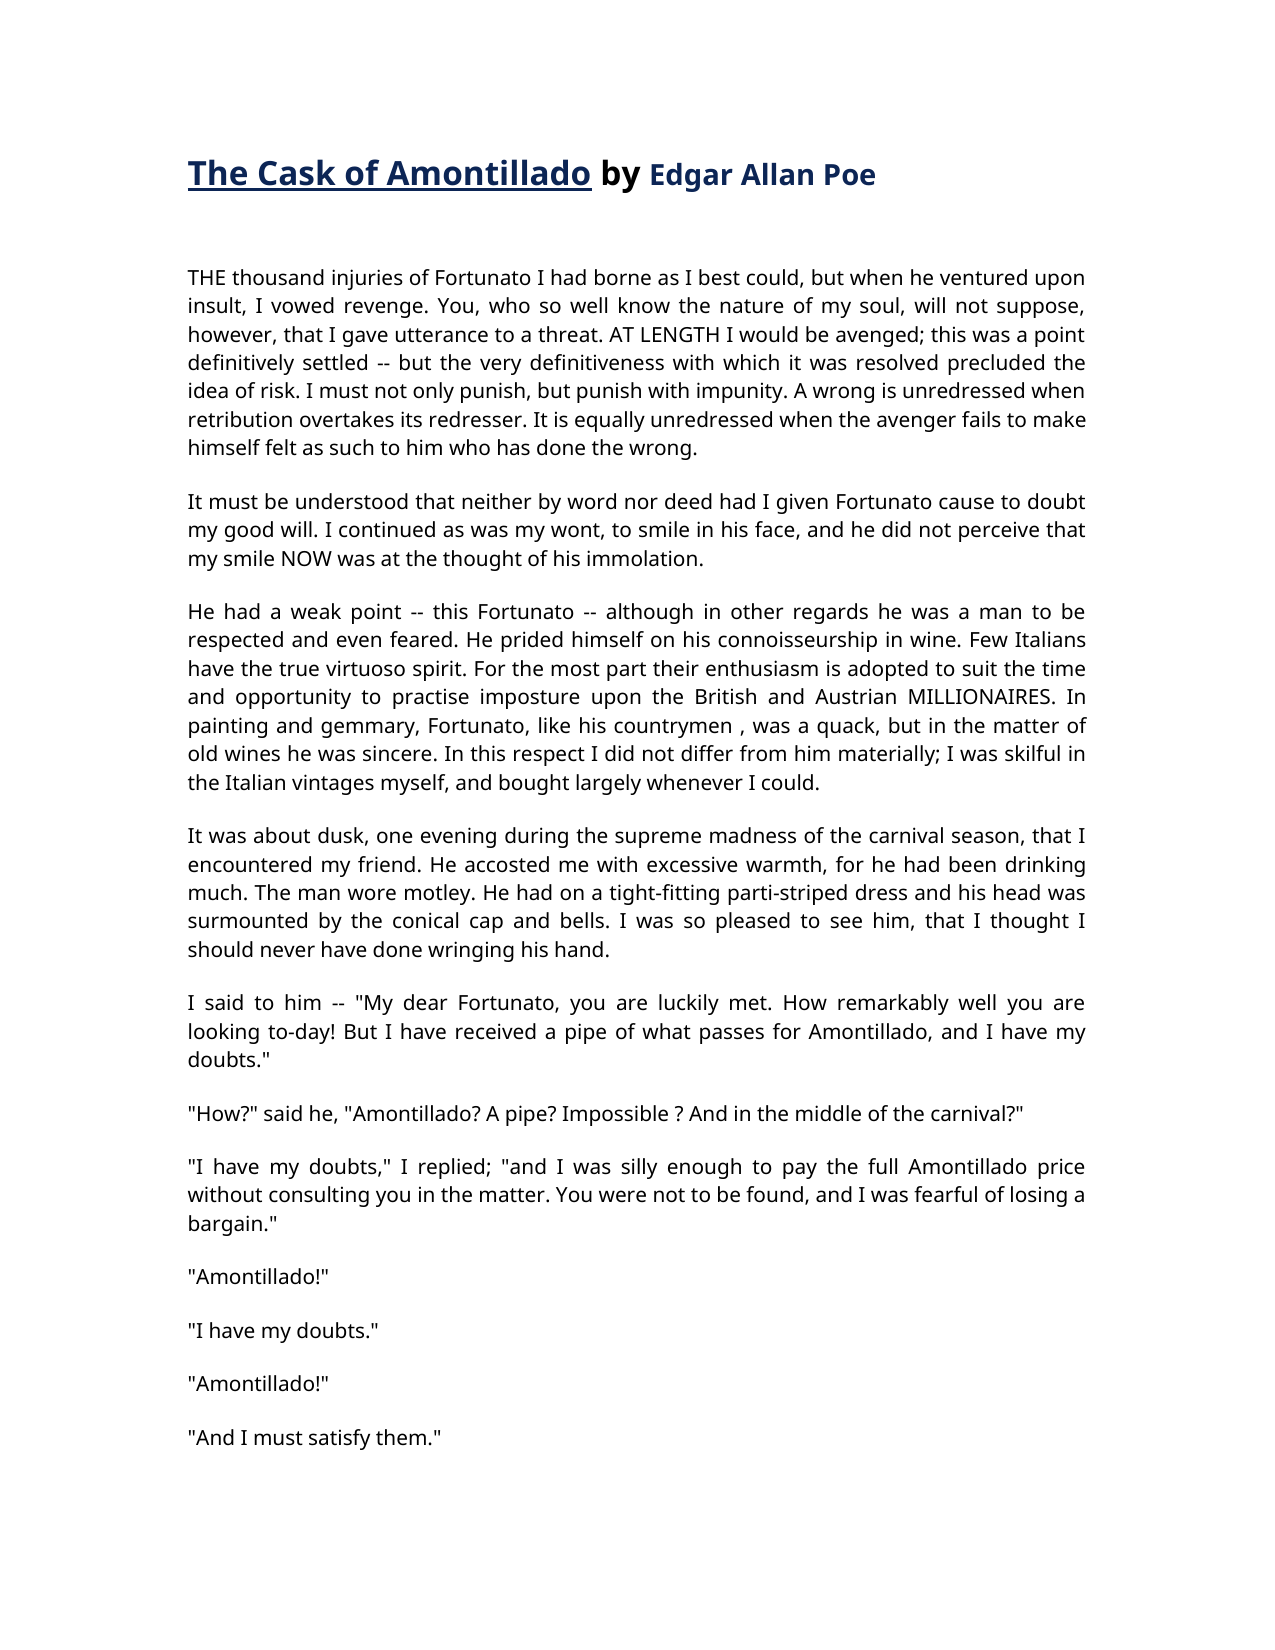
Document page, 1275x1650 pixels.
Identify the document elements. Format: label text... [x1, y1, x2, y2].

text "And I must satisfy them." [187, 1423, 1087, 1451]
text THE thousand injuries of Fortunato I had borne as I best could, but when he ventured upon insult, I vowed revenge. You, who so well know the nature of my soul, will not suppose, however, that I gave utterance to a threat. AT LENGTH I would be avenged; this was a point definitively settled -- but the very definitiveness with which it was resolved precluded the idea of risk. I must not only punish, but punish with impunity. A wrong is unredressed when retribution overtakes its redresser. It is equally unredressed when the avenger fails to make himself felt as such to him who has done the wrong. [187, 263, 1087, 462]
text He had a weak point -- this Fortunato -- although in other regards he was a man to be respected and even feared. He prided himself on his connoisseurship in wine. Few Italians have the true virtuoso spirit. For the most part their enthusiasm is adopted to suit the time and opportunity to practise imposture upon the British and Austrian MILLIONAIRES. In painting and gemmary, Fortunato, like his countrymen , was a quack, but in the matter of old wines he was sincere. In this respect I did not differ from him materially; I was skilful in the Italian vintages myself, and bought largely whenever I could. [187, 597, 1087, 796]
text It was about dusk, one evening during the supreme madness of the carnival season, that I encountered my friend. He accosted me with excessive warmth, for he had been drinking much. The man wore motley. He had on a tight-fitting parti-striped dress and his head was surmounted by the conical cap and bells. I was so pleased to see him, that I thought I should never have done wringing his hand. [187, 821, 1087, 963]
text "How?" said he, "Amontillado? A pipe? Impossible ? And in the middle of the carnival?" [187, 1099, 1087, 1127]
text It must be understood that neither by word nor deed had I given Fortunato cause to doubt my good will. I continued as was my wont, to smile in his face, and he did not perceive that my smile NOW was at the thought of his immolation. [187, 487, 1087, 572]
text I said to him -- "My dear Fortunato, you are luckily met. How remarkably well you are looking to-day! But I have received a pipe of what passes for Amontillado, and I have my doubts." [187, 988, 1087, 1074]
text "Amontillado!" [187, 1369, 1087, 1398]
text "Amontillado!" [187, 1262, 1087, 1291]
text The Cask of Amontillado by Edgar Allan Poe [187, 150, 1087, 195]
text "I have my doubts." [187, 1316, 1087, 1344]
text "I have my doubts," I replied; "and I was silly enough to pay the full Amontillado price without consulting you in the matter. You were not to be found, and I was fearful of losing a bargain." [187, 1152, 1087, 1237]
